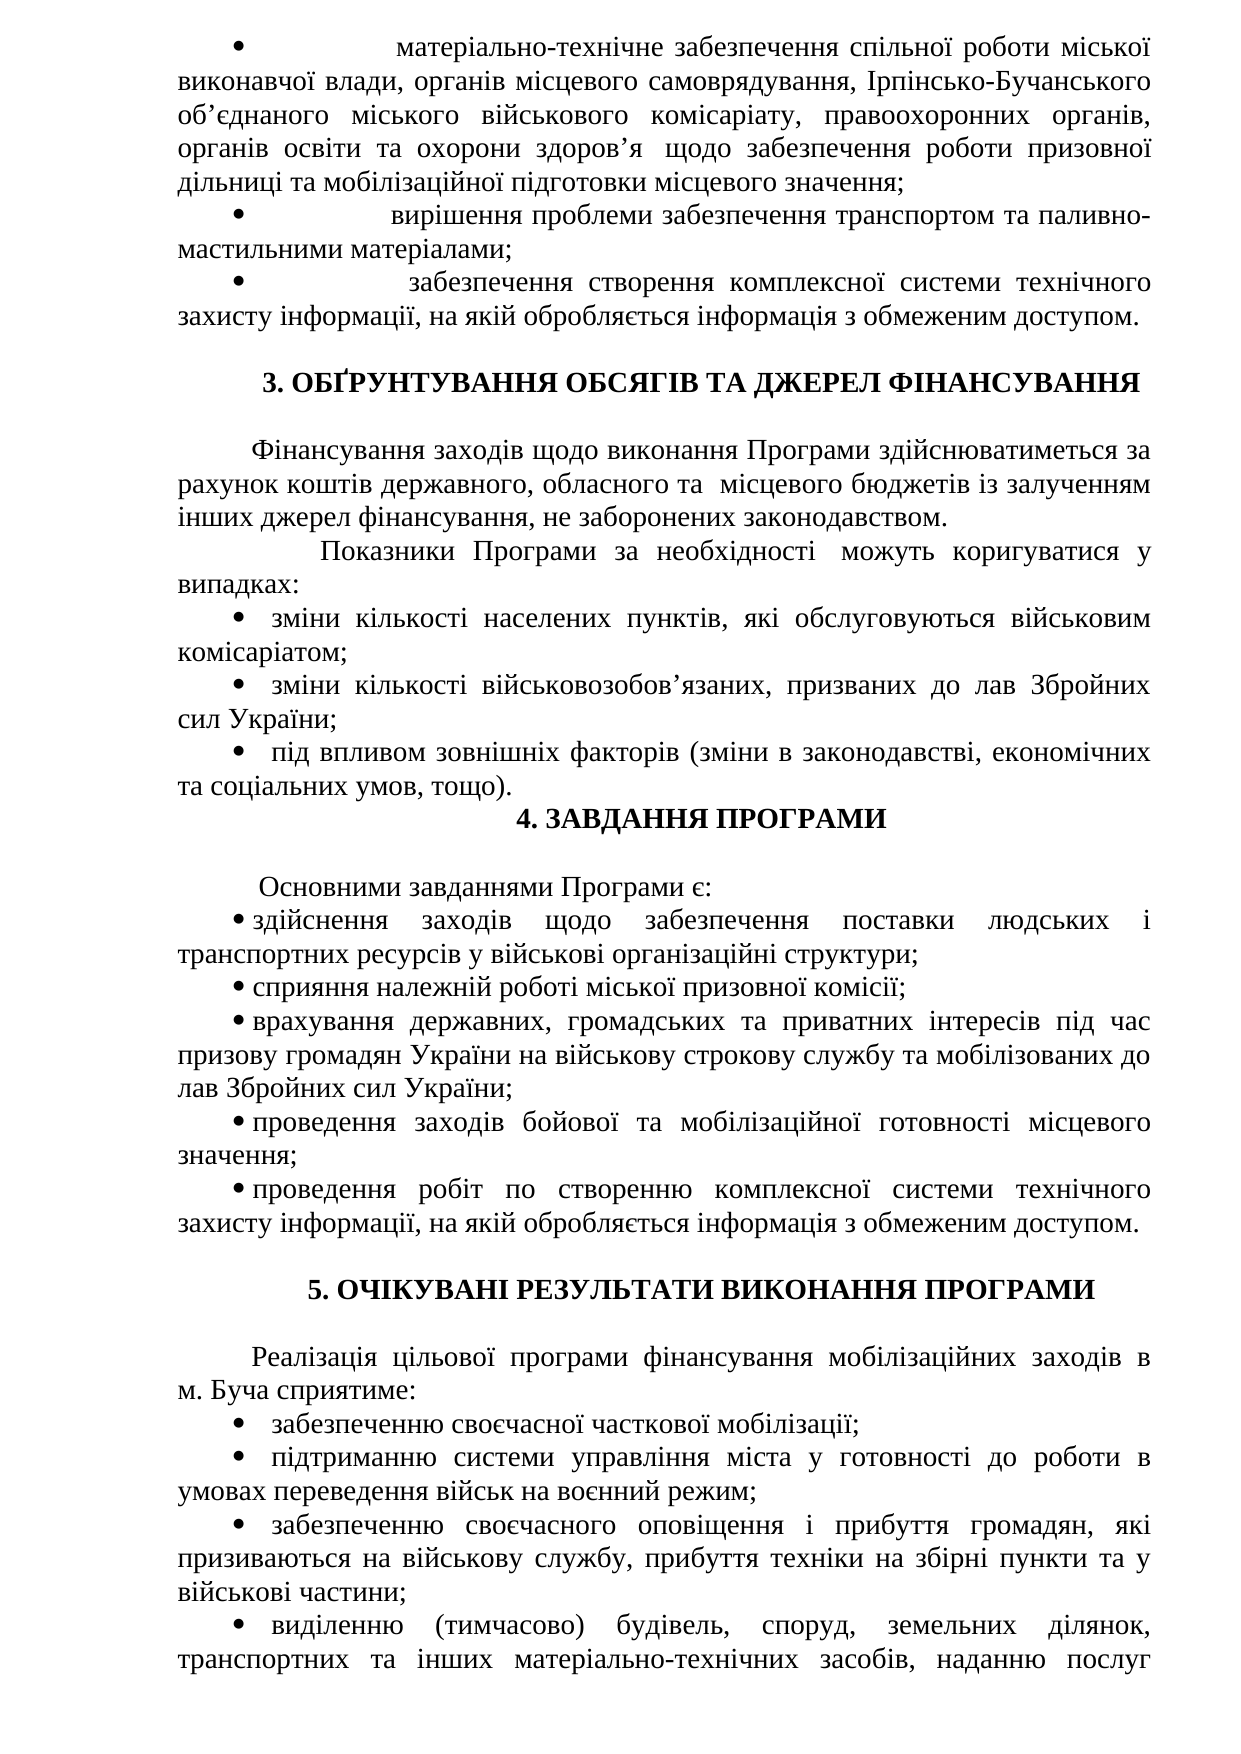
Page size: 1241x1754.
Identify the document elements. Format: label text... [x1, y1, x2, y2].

list врахування державних, громадських та приватних інтересів під час призову громадян України на військову строкову службу та мобілізованих до лав Збройних сил України; [177, 1003, 1152, 1104]
list під впливом зовнішніх факторів (зміни в законодавстві, економічних та соціальних умов, тощо). [177, 734, 1152, 802]
text 4. ЗАВДАННЯ ПРОГРАМИ [177, 802, 1152, 835]
list забезпеченню своєчасного оповіщення і прибуття громадян, які призиваються на військову службу, прибуття техніки на збірні пункти та у військові частини; [177, 1507, 1152, 1607]
text Реалізація цільової програми фінансування мобілізаційних заходів в м. Буча сприятиме: [177, 1339, 1152, 1406]
text Основними завданнями Програми є: [177, 869, 1152, 902]
list матеріально-технічне забезпечення спільної роботи міської виконавчої влади, органів місцевого самоврядування, Ірпінсько-Бучанського об’єднаного міського військового комісаріату, правоохоронних органів, органів освіти та охорони здоров’я щодо забезпечення роботи призовної дільниці та мобілізаційної підготовки місцевого значення; [177, 29, 1152, 197]
list забезпеченню своєчасної часткової мобілізації; [177, 1406, 1152, 1439]
list забезпечення створення комплексної системи технічного захисту інформації, на якій обробляється інформація з обмеженим доступом. [177, 264, 1152, 332]
list проведення заходів бойової та мобілізаційної готовності місцевого значення; [177, 1104, 1152, 1171]
list зміни кількості військовозобов’язаних, призваних до лав Збройних сил України; [177, 667, 1152, 734]
list проведення робіт по створенню комплексної системи технічного захисту інформації, на якій обробляється інформація з обмеженим доступом. [177, 1171, 1152, 1238]
text Фінансування заходів щодо виконання Програми здійснюватиметься за рахунок коштів державного, обласного та місцевого бюджетів із залученням інших джерел фінансування, не заборонених законодавством. [177, 432, 1152, 533]
list сприяння належній роботі міської призовної комісії; [177, 969, 1152, 1003]
list підтриманню системи управління міста у готовності до роботи в умовах переведення військ на воєнний режим; [177, 1439, 1152, 1507]
list вирішення проблеми забезпечення транспортом та паливно-мастильними матеріалами; [177, 197, 1152, 264]
text 3. ОБҐРУНТУВАННЯ ОБСЯГІВ ТА ДЖЕРЕЛ ФІНАНСУВАННЯ [177, 365, 1152, 399]
list здійснення заходів щодо забезпечення поставки людських і транспортних ресурсів у військові організаційні структури; [177, 902, 1152, 969]
text 5. ОЧІКУВАНІ РЕЗУЛЬТАТИ ВИКОНАННЯ ПРОГРАМИ [177, 1272, 1152, 1305]
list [177, 1607, 1152, 1675]
text Показники Програми за необхідності можуть коригуватися у випадках: [177, 533, 1152, 600]
list зміни кількості населених пунктів, які обслуговуються військовим комісаріатом; [177, 600, 1152, 667]
